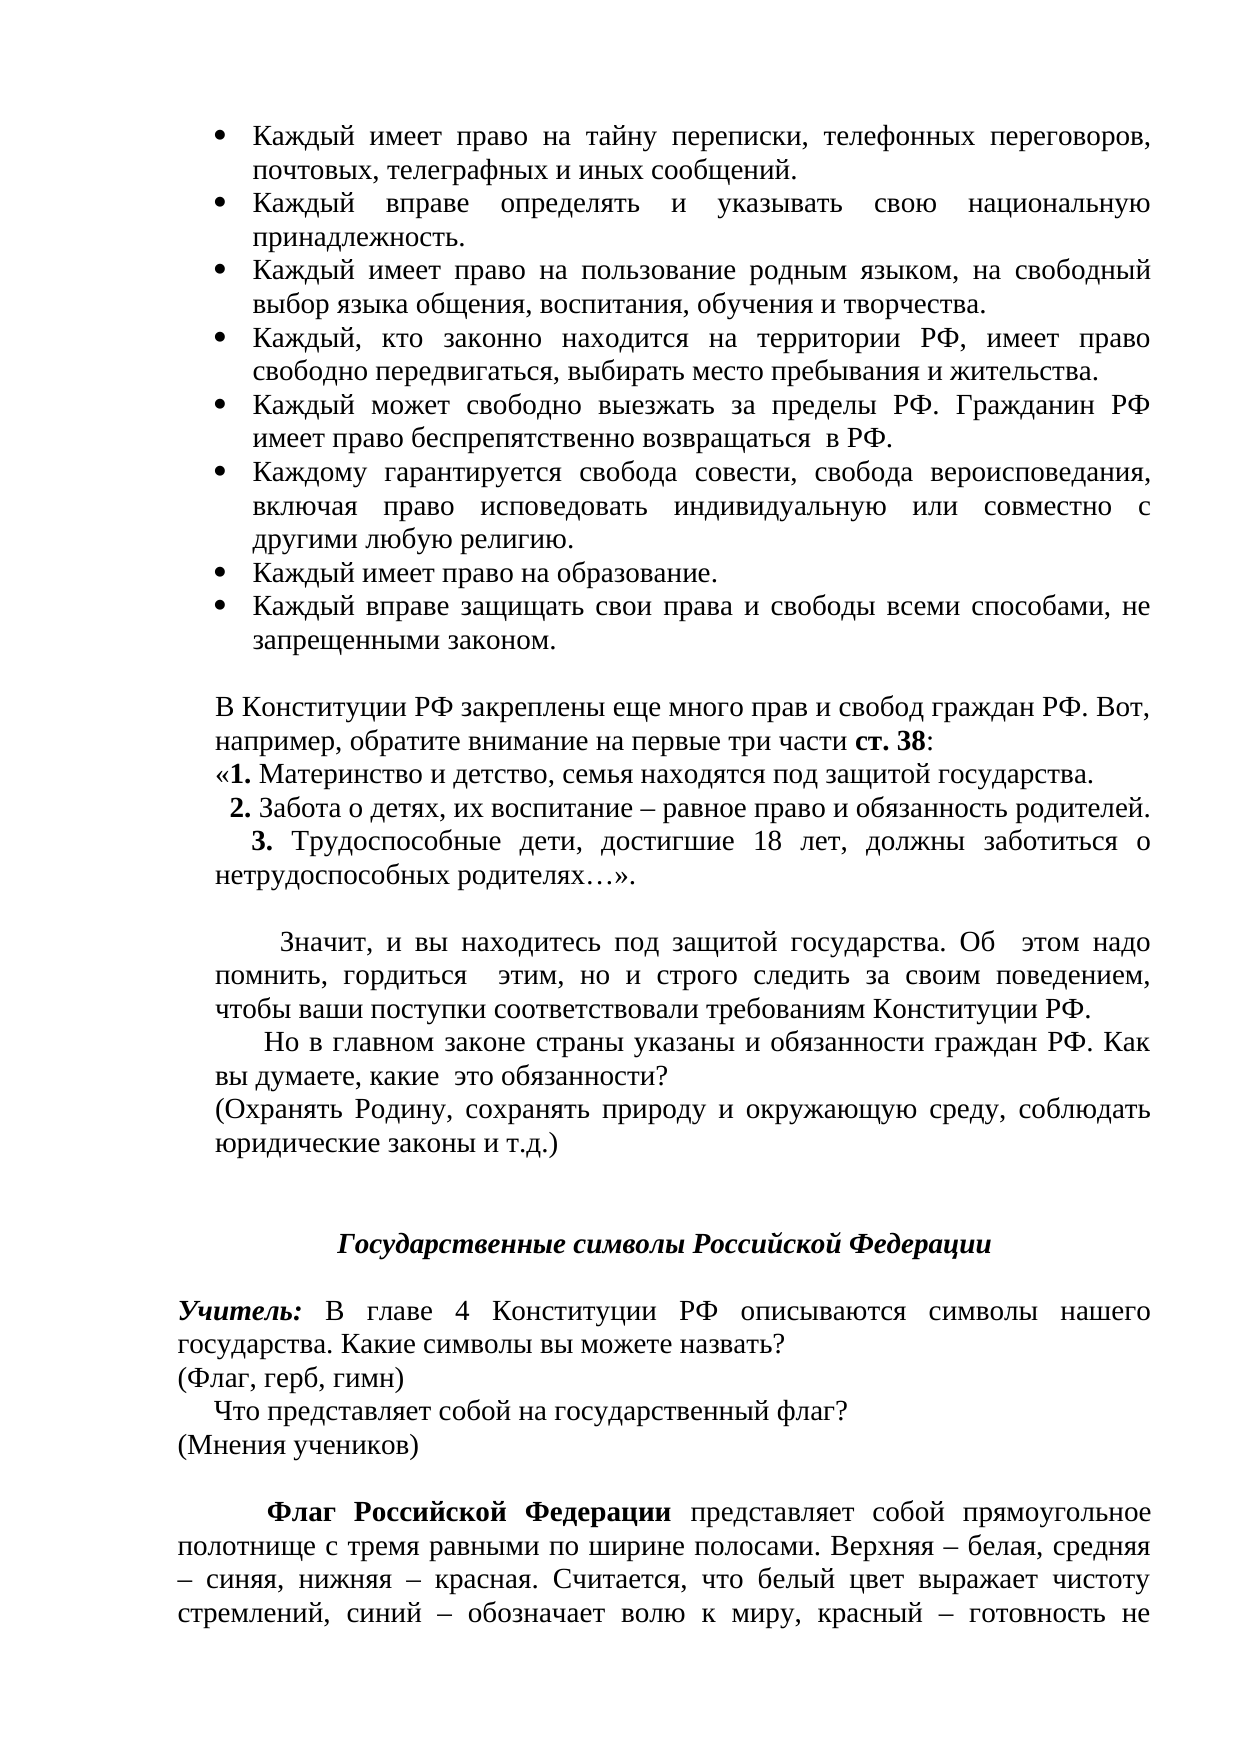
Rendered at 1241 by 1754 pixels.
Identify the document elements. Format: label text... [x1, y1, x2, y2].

list Каждый, кто законно находится на территории РФ, имеет право свободно передвигаться, выбирать место пребывания и жительства. [215, 320, 1152, 387]
list Каждый имеет право на тайну переписки, телефонных переговоров, почтовых, телеграфных и иных сообщений. [215, 118, 1152, 185]
text В Конституции РФ закреплены еще много прав и свобод граждан РФ. Вот, например, обратите внимание на первые три части ст. 38: [215, 689, 1152, 756]
list Каждый имеет право на пользование родным языком, на свободный выбор языка общения, воспитания, обучения и творчества. [215, 252, 1152, 320]
text Но в главном законе страны указаны и обязанности граждан РФ. Как вы думаете, какие это обязанности? [215, 1024, 1152, 1092]
text Значит, и вы находитесь под защитой государства. Об этом надо помнить, гордиться этим, но и строго следить за своим поведением, чтобы ваши поступки соответствовали требованиям Конституции РФ. [215, 924, 1152, 1024]
text 2. Забота о детях, их воспитание – равное право и обязанность родителей. [215, 790, 1152, 823]
text Что представляет собой на государственный флаг? [177, 1393, 1152, 1427]
list Каждый вправе определять и указывать свою национальную принадлежность. [215, 185, 1152, 252]
text (Флаг, герб, гимн) [177, 1360, 1152, 1393]
list Каждый может свободно выезжать за пределы РФ. Гражданин РФ имеет право беспрепятственно возвращаться в РФ. [215, 387, 1152, 454]
text (Мнения учеников) [177, 1427, 1152, 1461]
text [177, 1494, 1152, 1628]
list Каждый имеет право на образование. [215, 555, 1152, 588]
list Каждому гарантируется свобода совести, свобода вероисповедания, включая право исповедовать индивидуальную или совместно с другими любую религию. [215, 454, 1152, 555]
text 3. Трудоспособные дети, достигшие 18 лет, должны заботиться о нетрудоспособных родителях…». [215, 823, 1152, 890]
text Учитель: В главе 4 Конституции РФ описываются символы нашего государства. Какие символы вы можете назвать? [177, 1293, 1152, 1360]
text «1. Материнство и детство, семья находятся под защитой государства. [215, 756, 1152, 790]
text (Охранять Родину, сохранять природу и окружающую среду, соблюдать юридические законы и т.д.) [215, 1092, 1152, 1159]
list Каждый вправе защищать свои права и свободы всеми способами, не запрещенными законом. [215, 588, 1152, 656]
text Государственные символы Российской Федерации [177, 1226, 1152, 1259]
